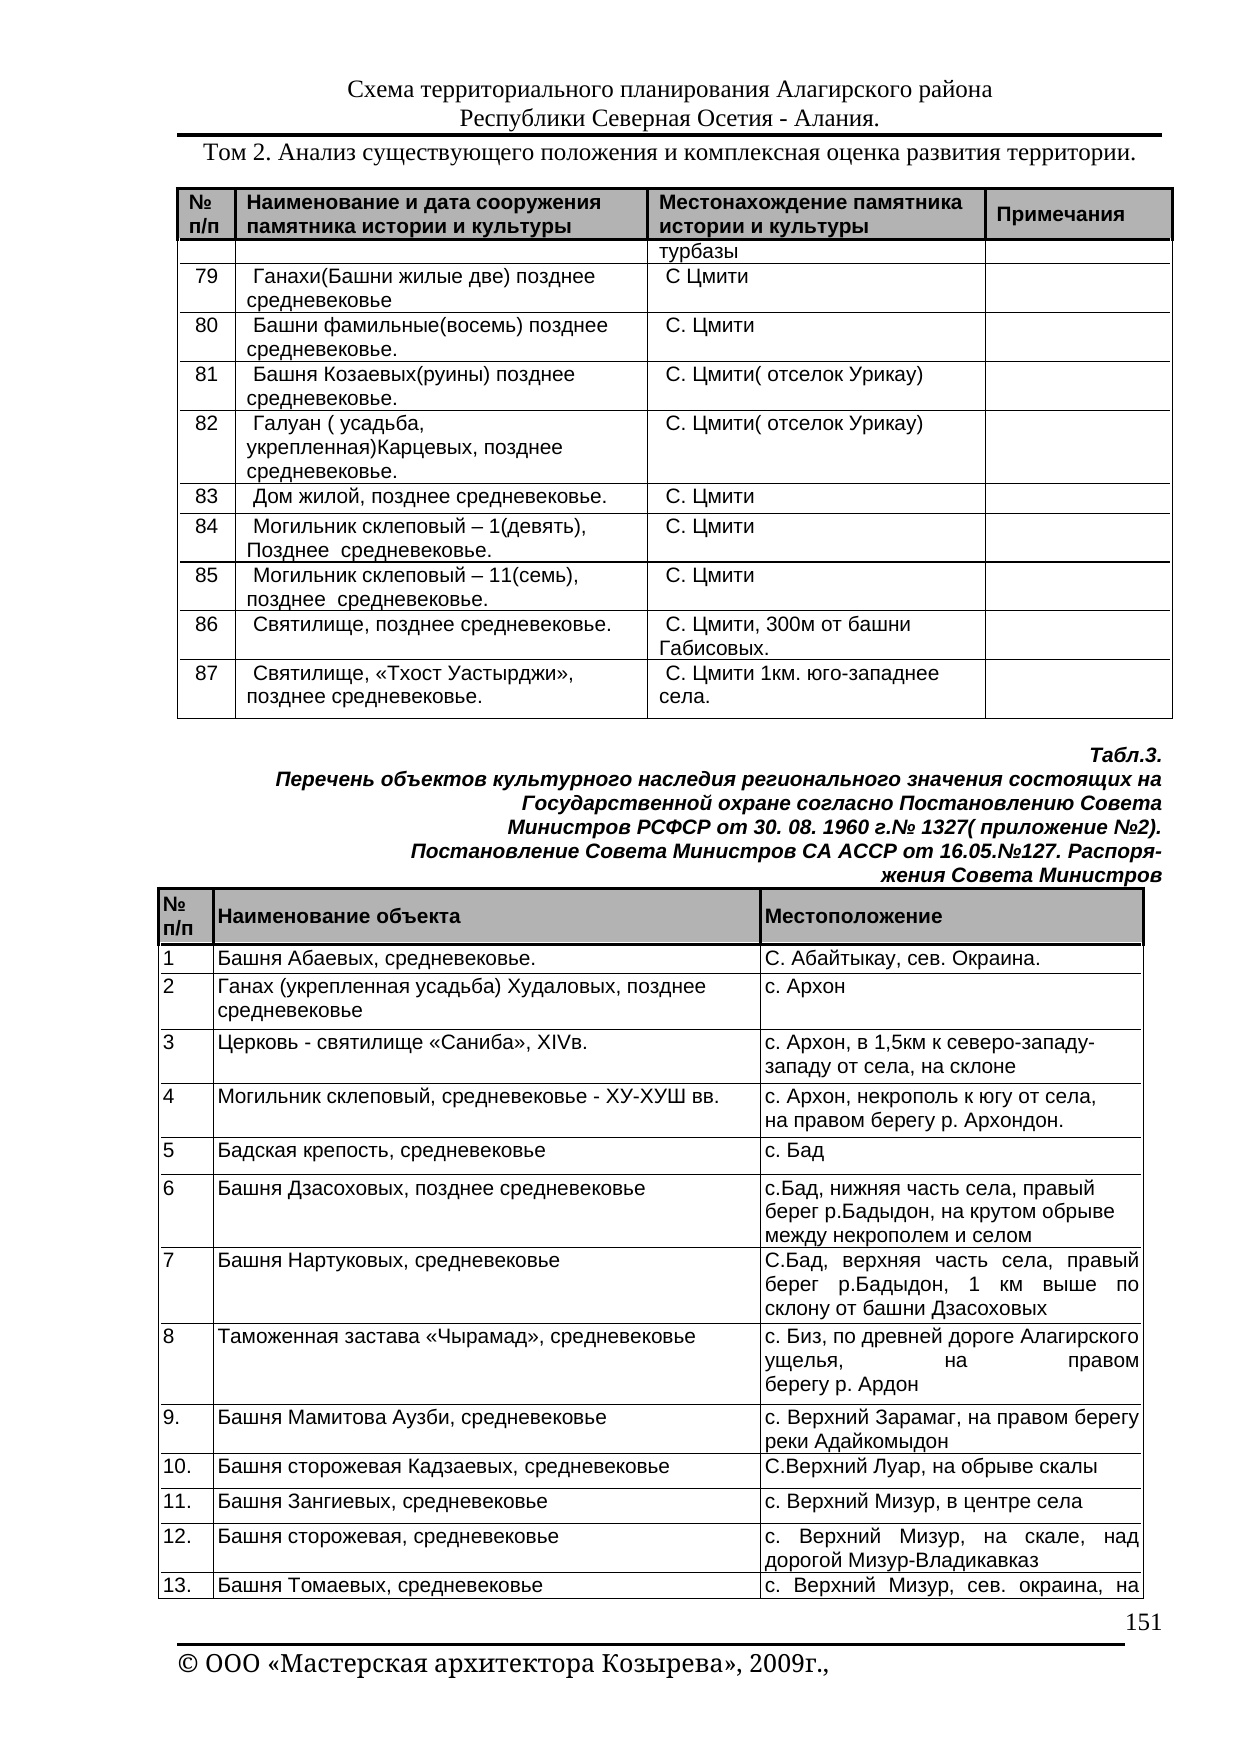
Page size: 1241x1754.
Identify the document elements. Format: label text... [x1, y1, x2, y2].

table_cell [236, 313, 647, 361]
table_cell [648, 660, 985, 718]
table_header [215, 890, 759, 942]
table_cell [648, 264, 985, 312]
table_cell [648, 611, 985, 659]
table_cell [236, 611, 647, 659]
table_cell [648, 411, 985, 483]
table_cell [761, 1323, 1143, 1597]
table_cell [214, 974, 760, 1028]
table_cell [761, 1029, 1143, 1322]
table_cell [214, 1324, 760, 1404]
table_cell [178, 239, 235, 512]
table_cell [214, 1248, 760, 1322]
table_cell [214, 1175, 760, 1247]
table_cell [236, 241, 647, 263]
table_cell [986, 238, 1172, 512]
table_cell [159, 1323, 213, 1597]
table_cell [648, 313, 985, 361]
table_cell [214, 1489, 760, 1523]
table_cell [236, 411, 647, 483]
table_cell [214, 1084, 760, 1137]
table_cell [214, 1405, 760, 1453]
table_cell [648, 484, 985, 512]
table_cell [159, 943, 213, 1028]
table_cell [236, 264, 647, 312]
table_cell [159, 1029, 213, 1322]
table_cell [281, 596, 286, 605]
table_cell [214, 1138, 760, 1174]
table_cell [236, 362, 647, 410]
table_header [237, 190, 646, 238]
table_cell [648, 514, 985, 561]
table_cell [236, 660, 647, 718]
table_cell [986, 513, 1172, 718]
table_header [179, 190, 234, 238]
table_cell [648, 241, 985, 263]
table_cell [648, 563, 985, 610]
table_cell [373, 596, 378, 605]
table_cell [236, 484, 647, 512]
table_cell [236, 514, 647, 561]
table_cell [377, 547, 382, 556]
text Табл.3. [177, 743, 1162, 767]
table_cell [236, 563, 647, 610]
text Постановление Совета Министров СА АССР от 16.05.№127. Распоря- [177, 839, 1162, 863]
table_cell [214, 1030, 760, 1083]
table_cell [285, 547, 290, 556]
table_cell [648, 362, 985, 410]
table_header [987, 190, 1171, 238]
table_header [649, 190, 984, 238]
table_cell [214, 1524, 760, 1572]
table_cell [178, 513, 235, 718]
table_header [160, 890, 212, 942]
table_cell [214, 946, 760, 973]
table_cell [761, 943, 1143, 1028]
text Министров РСФСР от 30. 08. .№ 1327( приложение №2). [177, 815, 1162, 839]
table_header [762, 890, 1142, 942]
text жения Совета Министров [177, 863, 1162, 887]
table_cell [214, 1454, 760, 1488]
text Перечень объектов культурного наследия регионального значения состоящих на Государственной охране согласно Постановлению Совета [177, 767, 1162, 815]
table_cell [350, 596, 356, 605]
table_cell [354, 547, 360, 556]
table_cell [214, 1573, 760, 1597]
